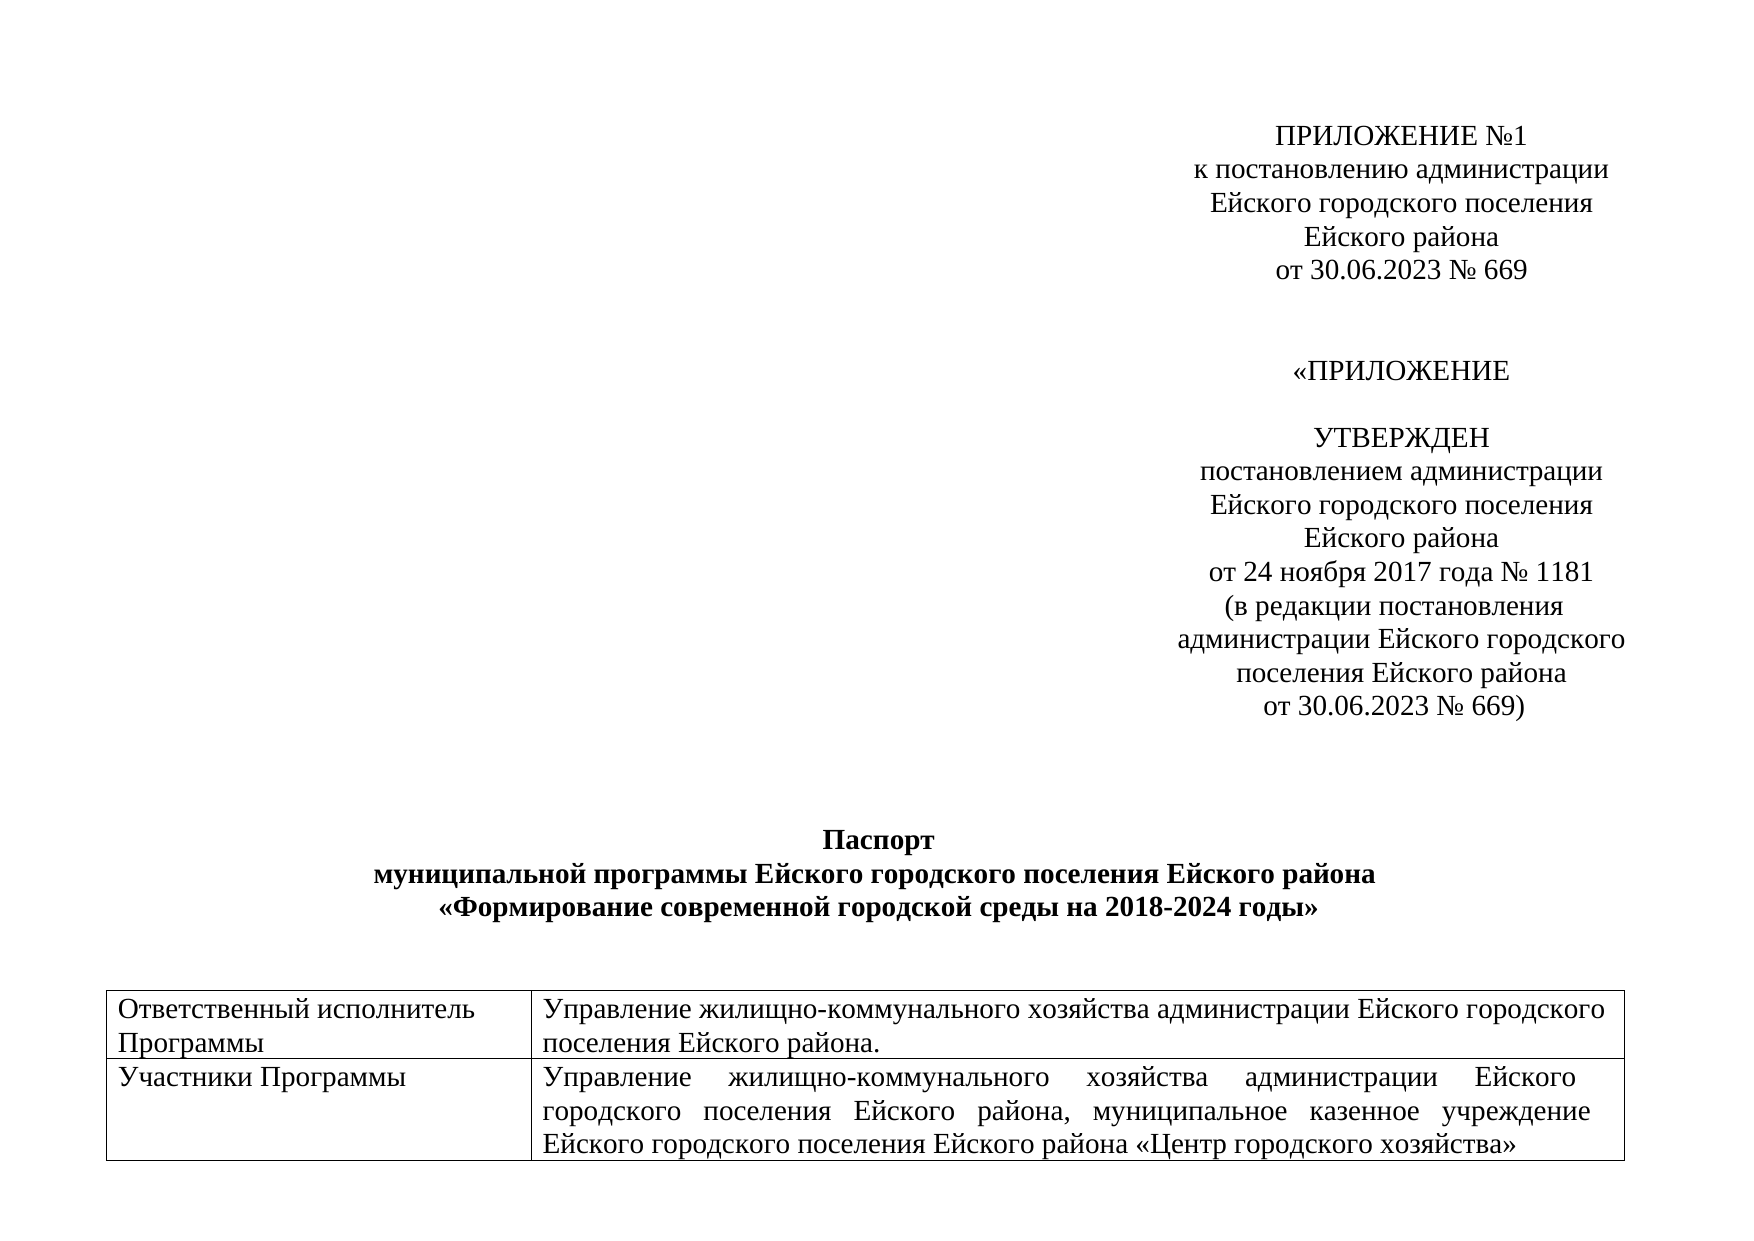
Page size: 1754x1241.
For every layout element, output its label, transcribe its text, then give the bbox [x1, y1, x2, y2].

text «ПРИЛОЖЕНИЕ [948, 353, 1636, 386]
text Ейского городского поселения [948, 185, 1636, 219]
text муниципальной программы Ейского городского поселения Ейского района «Формирование современной городской среды на 2018-2024 годы» [118, 856, 1639, 923]
text УТВЕРЖДЕН [1167, 420, 1636, 453]
text от 30.06.2023 № 669) [1152, 688, 1636, 722]
text постановлением администрации Ейского городского поселения Ейского района [1167, 453, 1636, 554]
text ПРИЛОЖЕНИЕ №1 [1167, 118, 1636, 152]
text Ейского района [948, 219, 1636, 252]
table_header Ответственный исполнитель Программы [107, 991, 531, 1058]
table_cell Управление жилищно-коммунального хозяйства администрации Ейского городского поселения Ейского района, муниципальное казенное учреждение Ейского городского поселения Ейского района «Центр городского хозяйства» [532, 1059, 1624, 1160]
table_cell Участники Программы [107, 1059, 531, 1160]
text (в редакции постановления [1152, 588, 1636, 621]
text Паспорт [118, 822, 1639, 856]
text администрации Ейского городского поселения Ейского района [1167, 621, 1636, 688]
table_header Управление жилищно-коммунального хозяйства администрации Ейского городского поселения Ейского района. [532, 991, 1624, 1058]
text к постановлению администрации [948, 152, 1636, 185]
text от 30.06.2023 № 669 [948, 252, 1636, 286]
text от 24 ноября 2017 года № 1181 [1167, 554, 1636, 588]
